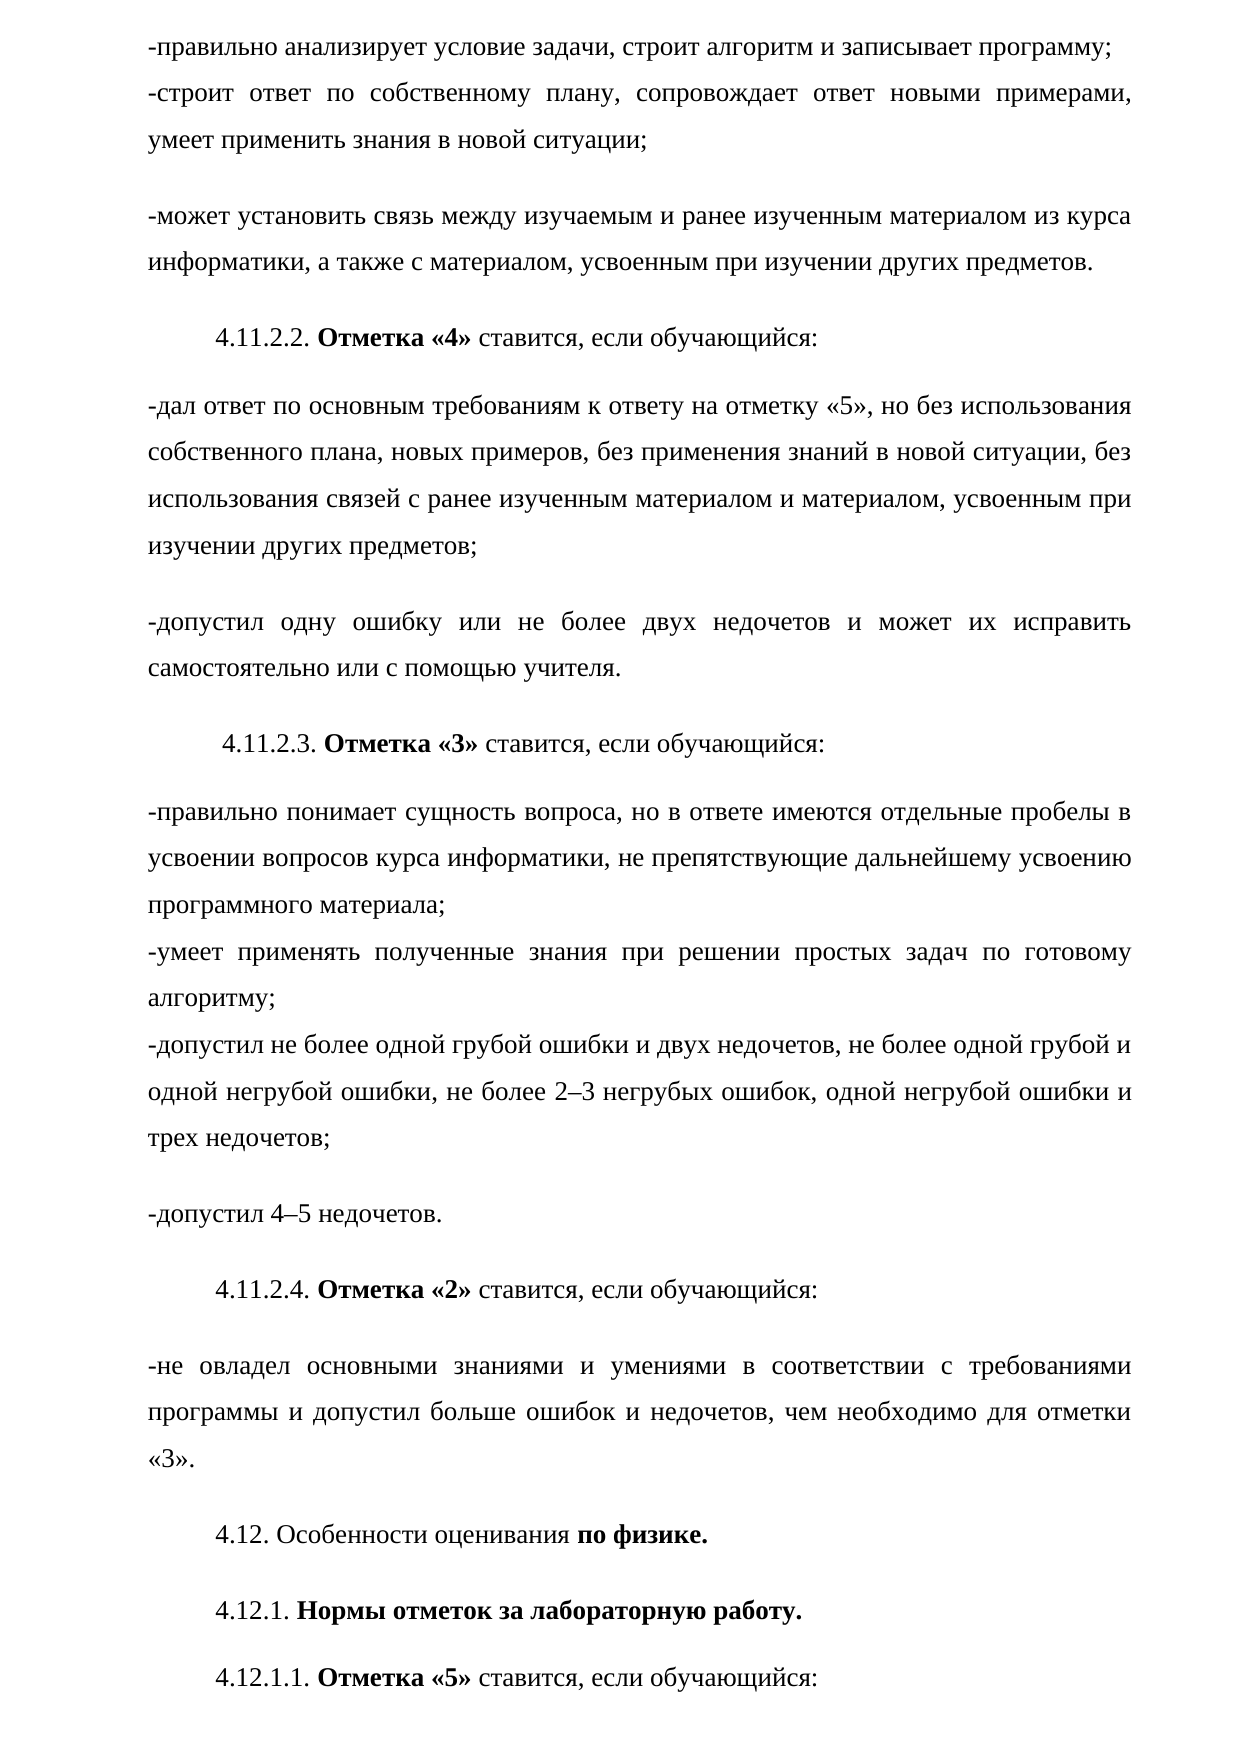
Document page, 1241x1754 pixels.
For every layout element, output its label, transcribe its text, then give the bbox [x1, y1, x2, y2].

text 4.11.2.4. Отметка «2» ставится, если обучающийся: [148, 1273, 1152, 1304]
text -дал ответ по основным требованиям к ответу на отметку «5», но без использования собственного плана, новых примеров, без применения знаний в новой ситуации, без использования связей с ранее изученным материалом и материалом, усвоенным при изучении других предметов; [148, 389, 1133, 560]
text 4.11.2.2. Отметка «4» ставится, если обучающийся: [148, 321, 1152, 352]
text -допустил одну ошибку или не более двух недочетов и может их исправить самостоятельно или с помощью учителя. [148, 604, 1133, 682]
text -умеет применять полученные знания при решении простых задач по готовому алгоритму; [148, 934, 1133, 1012]
text -допустил не более одной грубой ошибки и двух недочетов, не более одной грубой и одной негрубой ошибки, не более 2–3 негрубых ошибок, одной негрубой ошибки и трех недочетов; [148, 1028, 1133, 1152]
text -допустил 4–5 недочетов. [148, 1197, 1133, 1228]
text 4.12.1. Нормы отметок за лабораторную работу. [148, 1594, 1152, 1625]
text 4.11.2.3. Отметка «3» ставится, если обучающийся: [148, 727, 1152, 758]
text -строит ответ по собственному плану, сопровождает ответ новыми примерами, умеет применить знания в новой ситуации; [148, 76, 1133, 154]
text -не овладел основными знаниями и умениями в соответствии с требованиями программы и допустил больше ошибок и недочетов, чем необходимо для отметки «3». [148, 1349, 1133, 1473]
text -может установить связь между изучаемым и ранее изученным материалом из курса информатики, а также с материалом, усвоенным при изучении других предметов. [148, 199, 1133, 277]
text 4.12. Особенности оценивания по физике. [148, 1518, 1133, 1549]
text -правильно анализирует условие задачи, строит алгоритм и записывает программу; [148, 29, 1133, 61]
text -правильно понимает сущность вопроса, но в ответе имеются отдельные пробелы в усвоении вопросов курса информатики, не препятствующие дальнейшему усвоению программного материала; [148, 794, 1133, 919]
text 4.12.1.1. Отметка «5» ставится, если обучающийся: [148, 1661, 1152, 1692]
